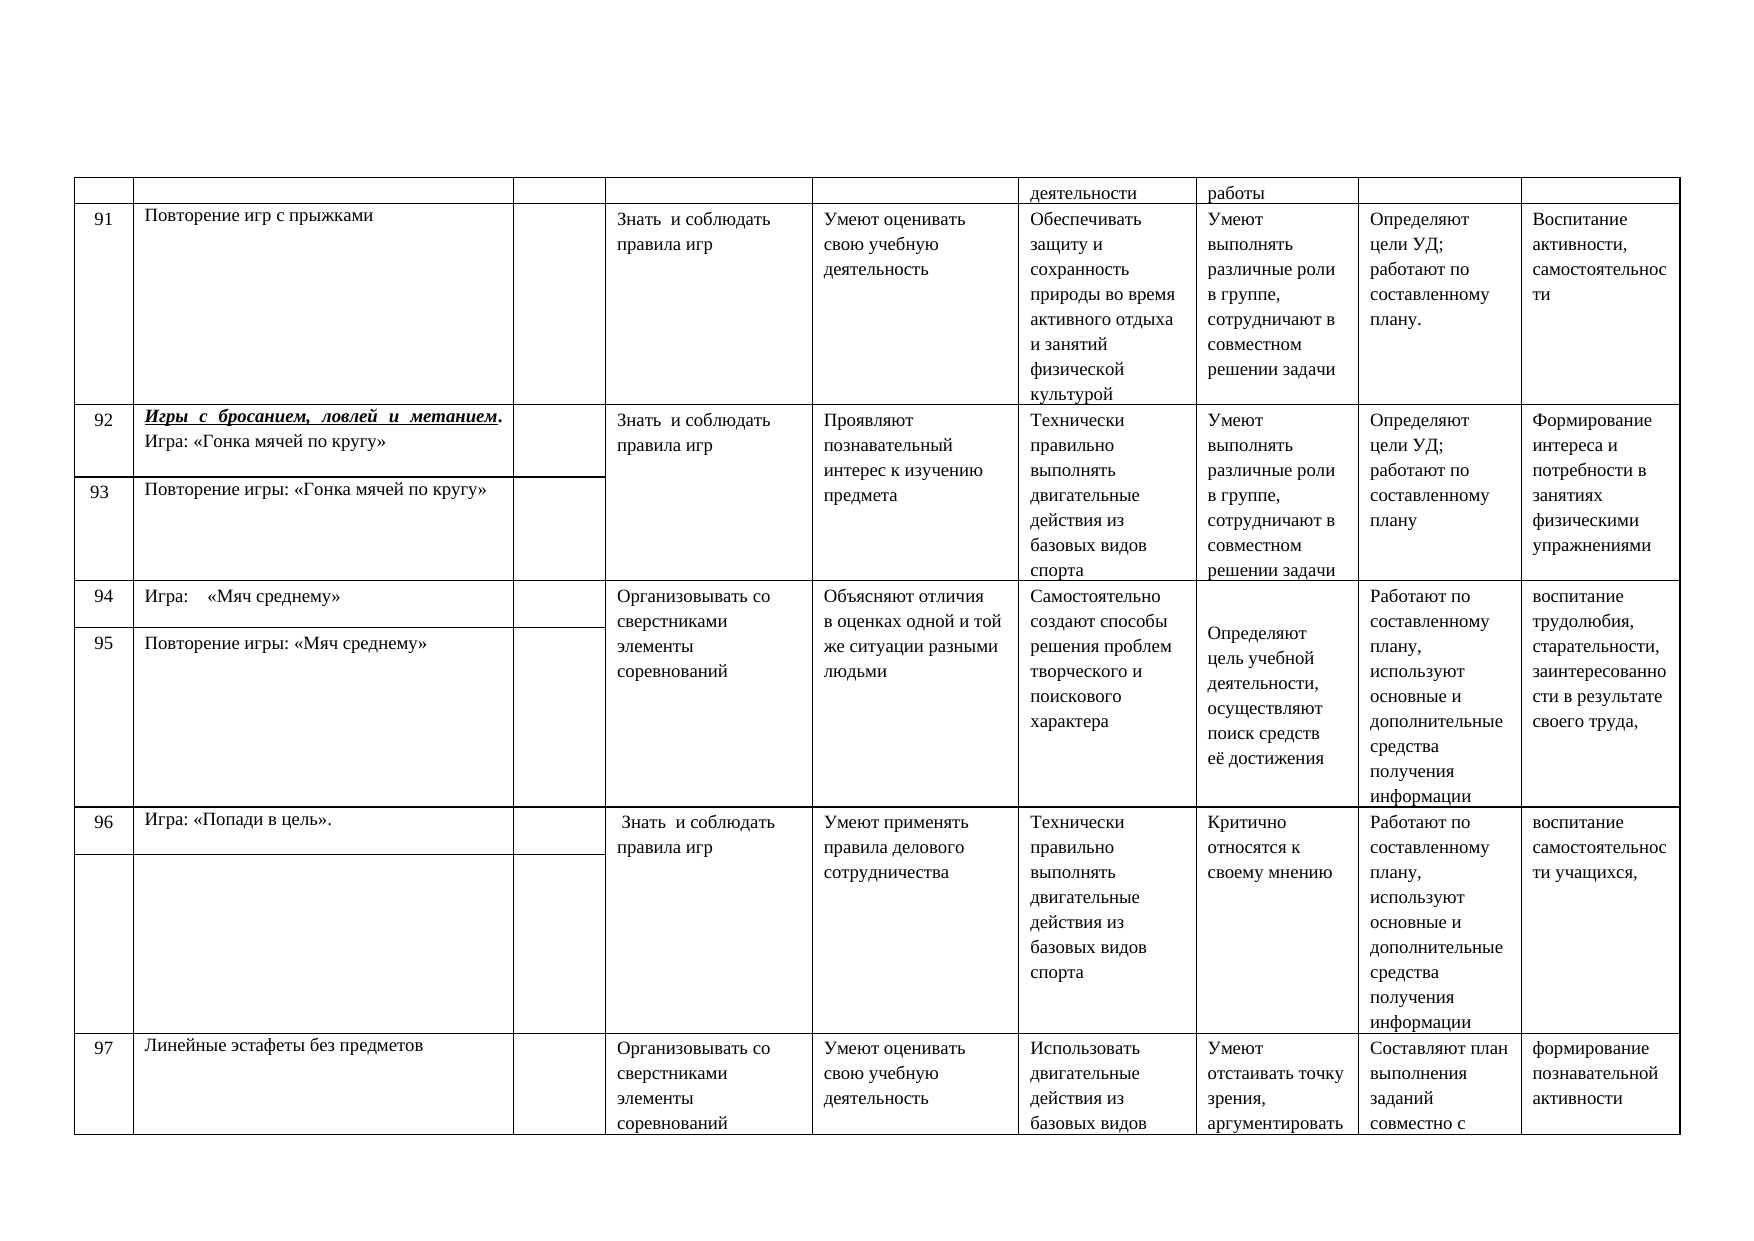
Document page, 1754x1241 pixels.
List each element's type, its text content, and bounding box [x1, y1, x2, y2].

table_cell 96 [75, 808, 133, 854]
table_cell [606, 1034, 812, 1133]
table_cell Проявляют познавательный интерес к изучению предмета [813, 405, 1018, 580]
table_cell Умеют выполнять различные роли в группе, сотрудничают в совместном решении задачи [1197, 405, 1358, 580]
table_cell воспитание трудолюбия, старательности, заинтересованности в результате своего труда, [1522, 581, 1679, 806]
table_cell [134, 855, 513, 1032]
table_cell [1359, 178, 1521, 203]
table_cell Обеспечивать защиту и сохранность природы во время активного отдыха и занятий физической культурой [1019, 204, 1196, 404]
table_cell [514, 581, 605, 627]
table_cell воспитание самостоятельности учащихся, [1522, 808, 1679, 1032]
table_cell 92 [75, 405, 133, 476]
table_cell Объясняют отличия в оценках одной и той же ситуации разными людьми [813, 581, 1018, 806]
table_cell Критично относятся к своему мнению [1197, 808, 1358, 1032]
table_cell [606, 178, 812, 203]
table_cell Повторение игры: «Гонка мячей по кругу» [134, 478, 513, 580]
table_cell 90 [75, 178, 133, 203]
table_cell Формирование интереса и потребности в занятиях физическими упражнениями [1522, 405, 1679, 580]
table_cell [514, 628, 605, 806]
table_cell Воспитание активности, самостоятельности [1522, 204, 1679, 404]
table_cell [514, 204, 605, 404]
table_cell Технически правильно выполнять двигательные действия из базовых видов спорта [1019, 405, 1196, 580]
table_cell Повторение игры: «Мяч среднему» [134, 628, 513, 806]
table_cell [514, 808, 605, 854]
table_cell [514, 405, 605, 476]
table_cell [1019, 1034, 1196, 1133]
table_cell Самостоятельно создают способы решения проблем творческого и поискового характера [1019, 581, 1196, 806]
table_cell Организовывать со сверстниками элементы соревнований [606, 581, 812, 806]
table_cell [514, 855, 605, 1032]
table_cell Технически правильно выполнять двигательные действия из базовых видов спорта [1019, 808, 1196, 1032]
table_cell Игра: «Мяч среднему» [134, 581, 513, 627]
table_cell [134, 1034, 513, 1133]
table_cell Знать и соблюдать правила игр [606, 808, 812, 1032]
table_cell Определяют цели УД; работают по составленному плану [1359, 405, 1521, 580]
table_cell 97 [75, 1034, 133, 1133]
table_cell 94 [75, 581, 133, 627]
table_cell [1522, 178, 1679, 203]
table_cell Повторение игр с прыжками [134, 204, 513, 404]
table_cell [1019, 178, 1196, 203]
table_cell Работают по составленному плану, используют основные и дополнительные средства получения информации [1359, 581, 1521, 806]
table_cell 93 [75, 478, 133, 580]
table_cell [75, 855, 133, 1032]
table_cell [514, 1034, 605, 1133]
table_cell Умеют применять правила делового сотрудничества [813, 808, 1018, 1032]
table_cell 91 [75, 204, 133, 404]
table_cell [1522, 1034, 1679, 1133]
table_cell Знать и соблюдать правила игр [606, 204, 812, 404]
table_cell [1197, 1034, 1358, 1133]
table_cell Определяют цели УД; работают по составленному плану. [1359, 204, 1521, 404]
table_cell [514, 178, 605, 203]
table_cell Игра: «Попади в цель». [134, 808, 513, 854]
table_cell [1197, 178, 1358, 203]
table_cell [813, 178, 1018, 203]
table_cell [813, 1034, 1018, 1133]
table_cell Умеют оценивать свою учебную деятельность [813, 204, 1018, 404]
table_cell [1359, 1034, 1521, 1133]
table_cell [514, 478, 605, 580]
table_cell Работают по составленному плану, используют основные и дополнительные средства получения информации [1359, 808, 1521, 1032]
table_cell Знать и соблюдать правила игр [606, 405, 812, 580]
table_cell Умеют выполнять различные роли в группе, сотрудничают в совместном решении задачи [1197, 204, 1358, 404]
table_cell 95 [75, 628, 133, 806]
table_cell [134, 178, 513, 203]
table_cell Игры с бросанием, ловлей и метанием. Игра: «Гонка мячей по кругу» [134, 405, 513, 476]
table_cell Определяют цель учебной деятельности, осуществляют поиск средств её достижения [1197, 581, 1358, 806]
